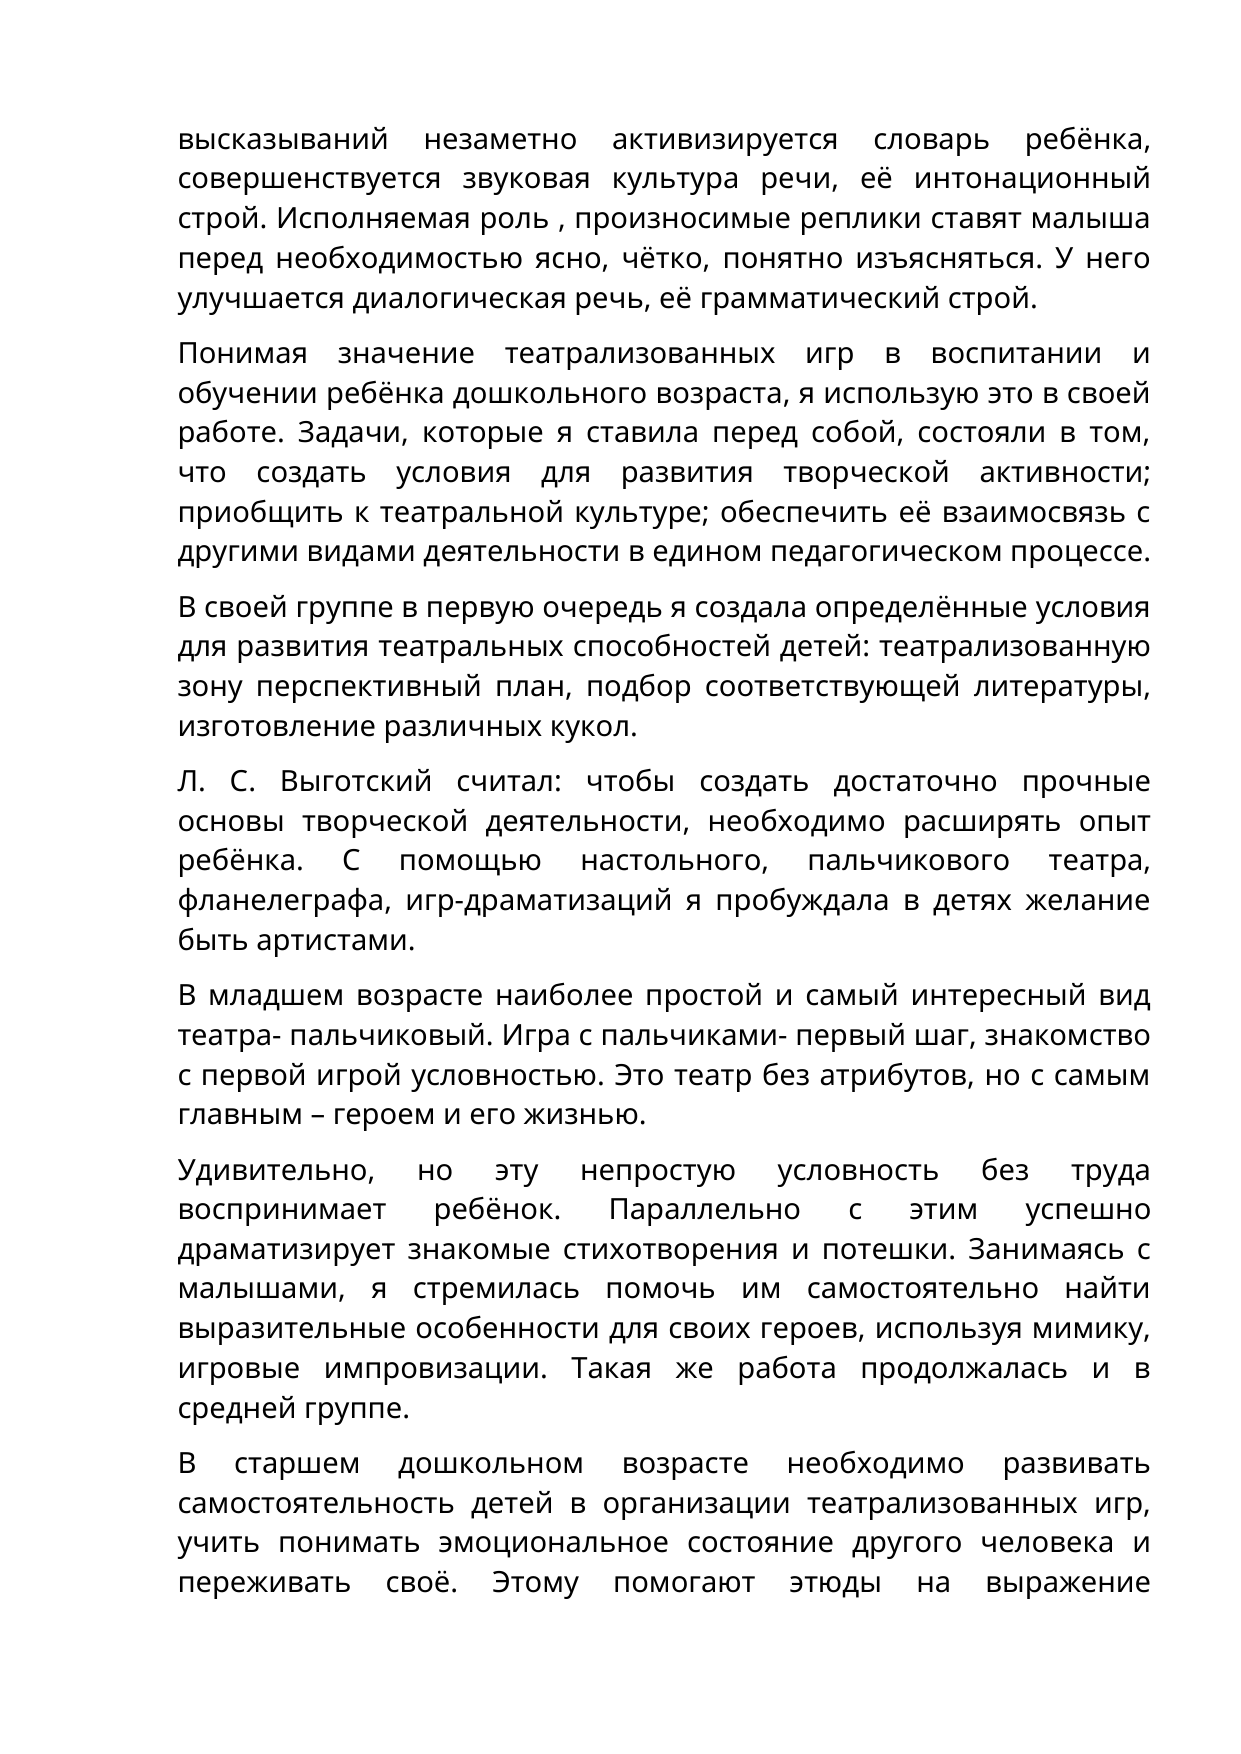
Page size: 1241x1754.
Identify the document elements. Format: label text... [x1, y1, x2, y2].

text В младшем возрасте наиболее простой и самый интересный вид театра- пальчиковый. Игра с пальчиками- первый шаг, знакомство с первой игрой условностью. Это театр без атрибутов, но с самым главным – героем и его жизнью. [177, 974, 1152, 1133]
text В своей группе в первую очередь я создала определённые условия для развития театральных способностей детей: театрализованную зону перспективный план, подбор соответствующей литературы, изготовление различных кукол. [177, 586, 1152, 745]
text Удивительно, но эту непростую условность без труда воспринимает ребёнок. Параллельно с этим успешно драматизирует знакомые стихотворения и потешки. Занимаясь с малышами, я стремилась помочь им самостоятельно найти выразительные особенности для своих героев, используя мимику, игровые импровизации. Такая же работа продолжалась и в средней группе. [177, 1149, 1152, 1427]
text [177, 118, 1152, 317]
text Понимая значение театрализованных игр в воспитании и обучении ребёнка дошкольного возраста, я использую это в своей работе. Задачи, которые я ставила перед собой, состояли в том, что создать условия для развития творческой активности; приобщить к театральной культуре; обеспечить её взаимосвязь с другими видами деятельности в едином педагогическом процессе. [177, 332, 1152, 570]
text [177, 1442, 1152, 1601]
text Л. С. Выготский считал: чтобы создать достаточно прочные основы творческой деятельности, необходимо расширять опыт ребёнка. С помощью настольного, пальчикового театра, фланелеграфа, игр-драматизаций я пробуждала в детях желание быть артистами. [177, 760, 1152, 959]
